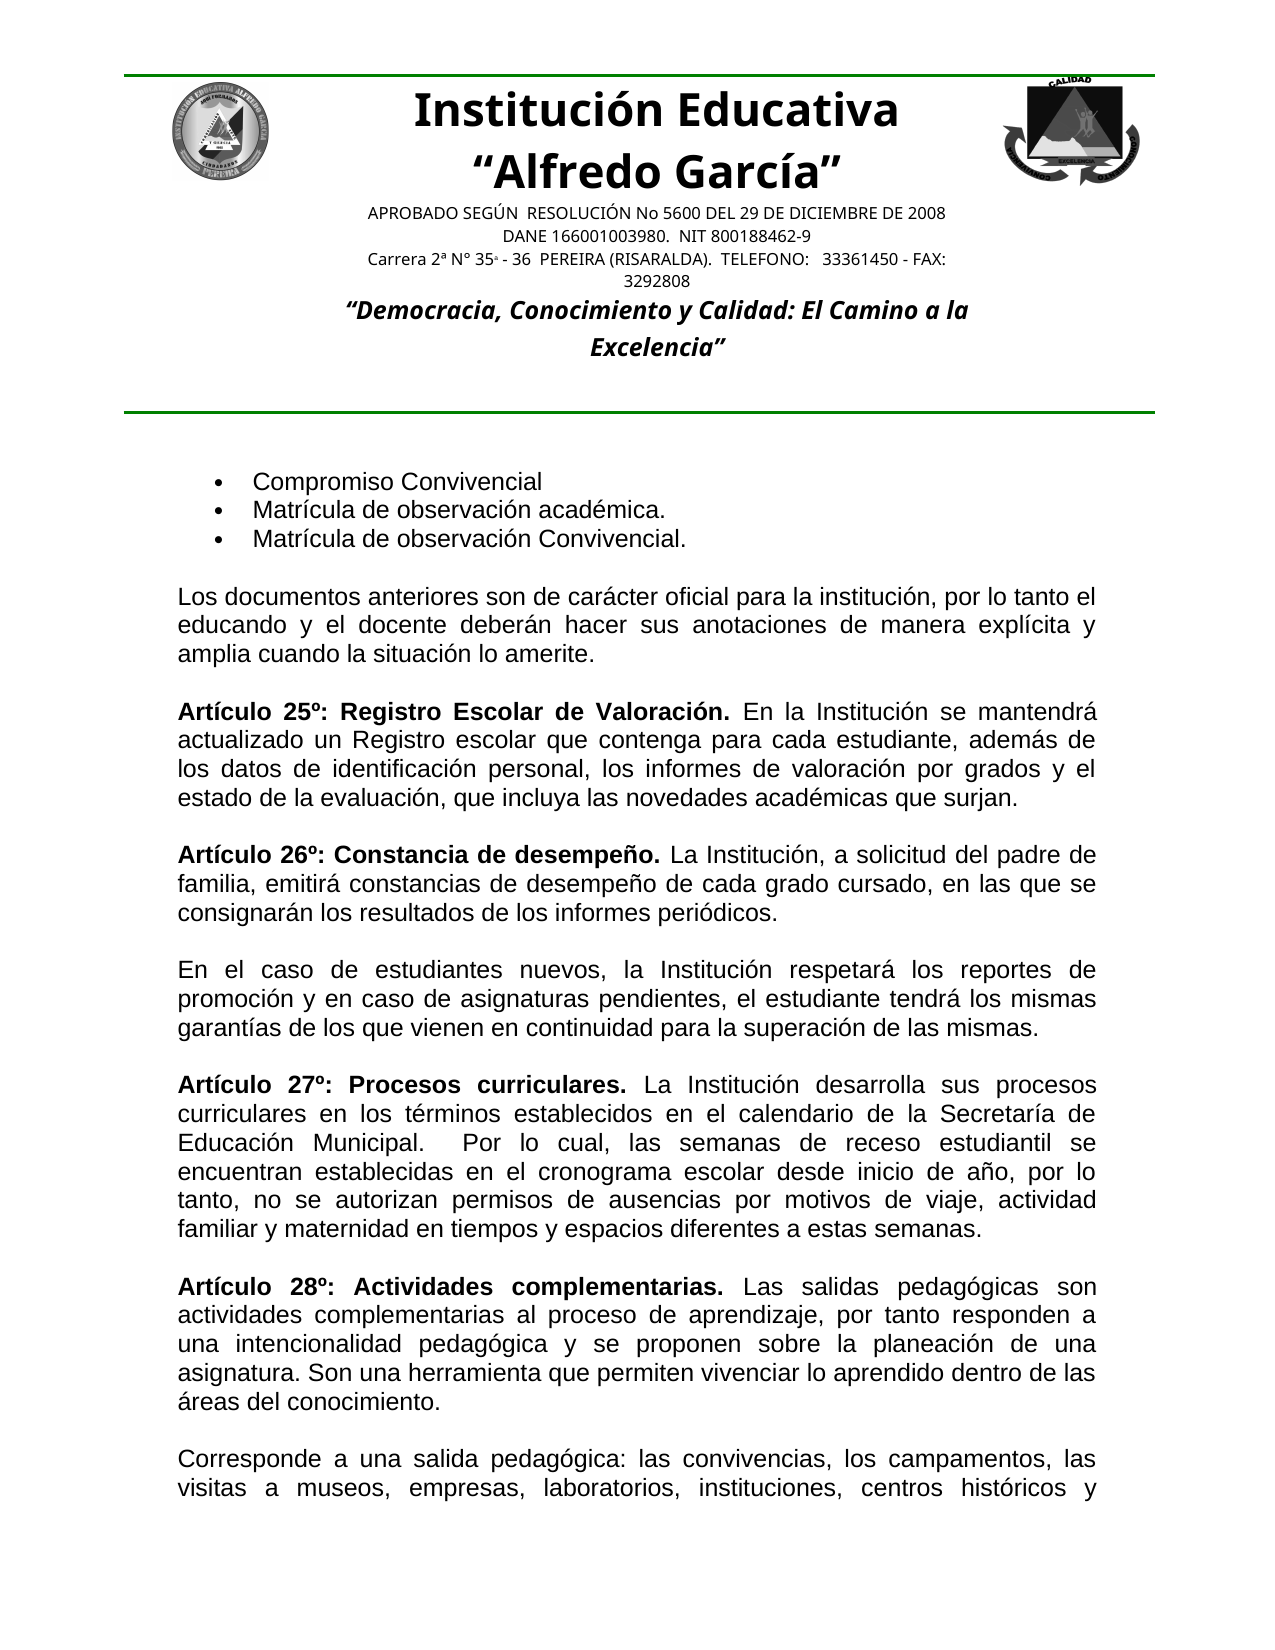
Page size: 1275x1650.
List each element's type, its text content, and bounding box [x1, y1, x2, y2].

text Artículo 27º: Procesos curriculares. La Institución desarrolla sus procesos curriculares en los términos establecidos en el calendario de la Secretaría de Educación Municipal. Por lo cual, las semanas de receso estudiantil se encuentran establecidas en el cronograma escolar desde inicio de año, por lo tanto, no se autorizan permisos de ausencias por motivos de viaje, actividad familiar y maternidad en tiempos y espacios diferentes a estas semanas. [177, 1042, 1098, 1243]
text Artículo 26º: Constancia de desempeño. La Institución, a solicitud del padre de familia, emitirá constancias de desempeño de cada grado cursado, en las que se consignarán los resultados de los informes periódicos. [177, 841, 1098, 927]
list Compromiso Convivencial [215, 467, 1098, 496]
text Artículo 25º: Registro Escolar de Valoración. En la Institución se mantendrá actualizado un Registro escolar que contenga para cada estudiante, además de los datos de identificación personal, los informes de valoración por grados y el estado de la evaluación, que incluya las novedades académicas que surjan. [177, 697, 1098, 812]
text En el caso de estudiantes nuevos, la Institución respetará los reportes de promoción y en caso de asignaturas pendientes, el estudiante tendrá los mismas garantías de los que vienen en continuidad para la superación de las mismas. [177, 956, 1098, 1042]
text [177, 1444, 1098, 1502]
text Artículo 28º: Actividades complementarias. Las salidas pedagógicas son actividades complementarias al proceso de aprendizaje, por tanto responden a una intencionalidad pedagógica y se proponen sobre la planeación de una asignatura. Son una herramienta que permiten vivenciar lo aprendido dentro de las áreas del conocimiento. [177, 1272, 1098, 1416]
list Matrícula de observación académica. [215, 496, 1098, 524]
text Los documentos anteriores son de carácter oficial para la institución, por lo tanto el educando y el docente deberán hacer sus anotaciones de manera explícita y amplia cuando la situación lo amerite. [177, 553, 1098, 668]
list Matrícula de observación Convivencial. [215, 524, 1098, 553]
